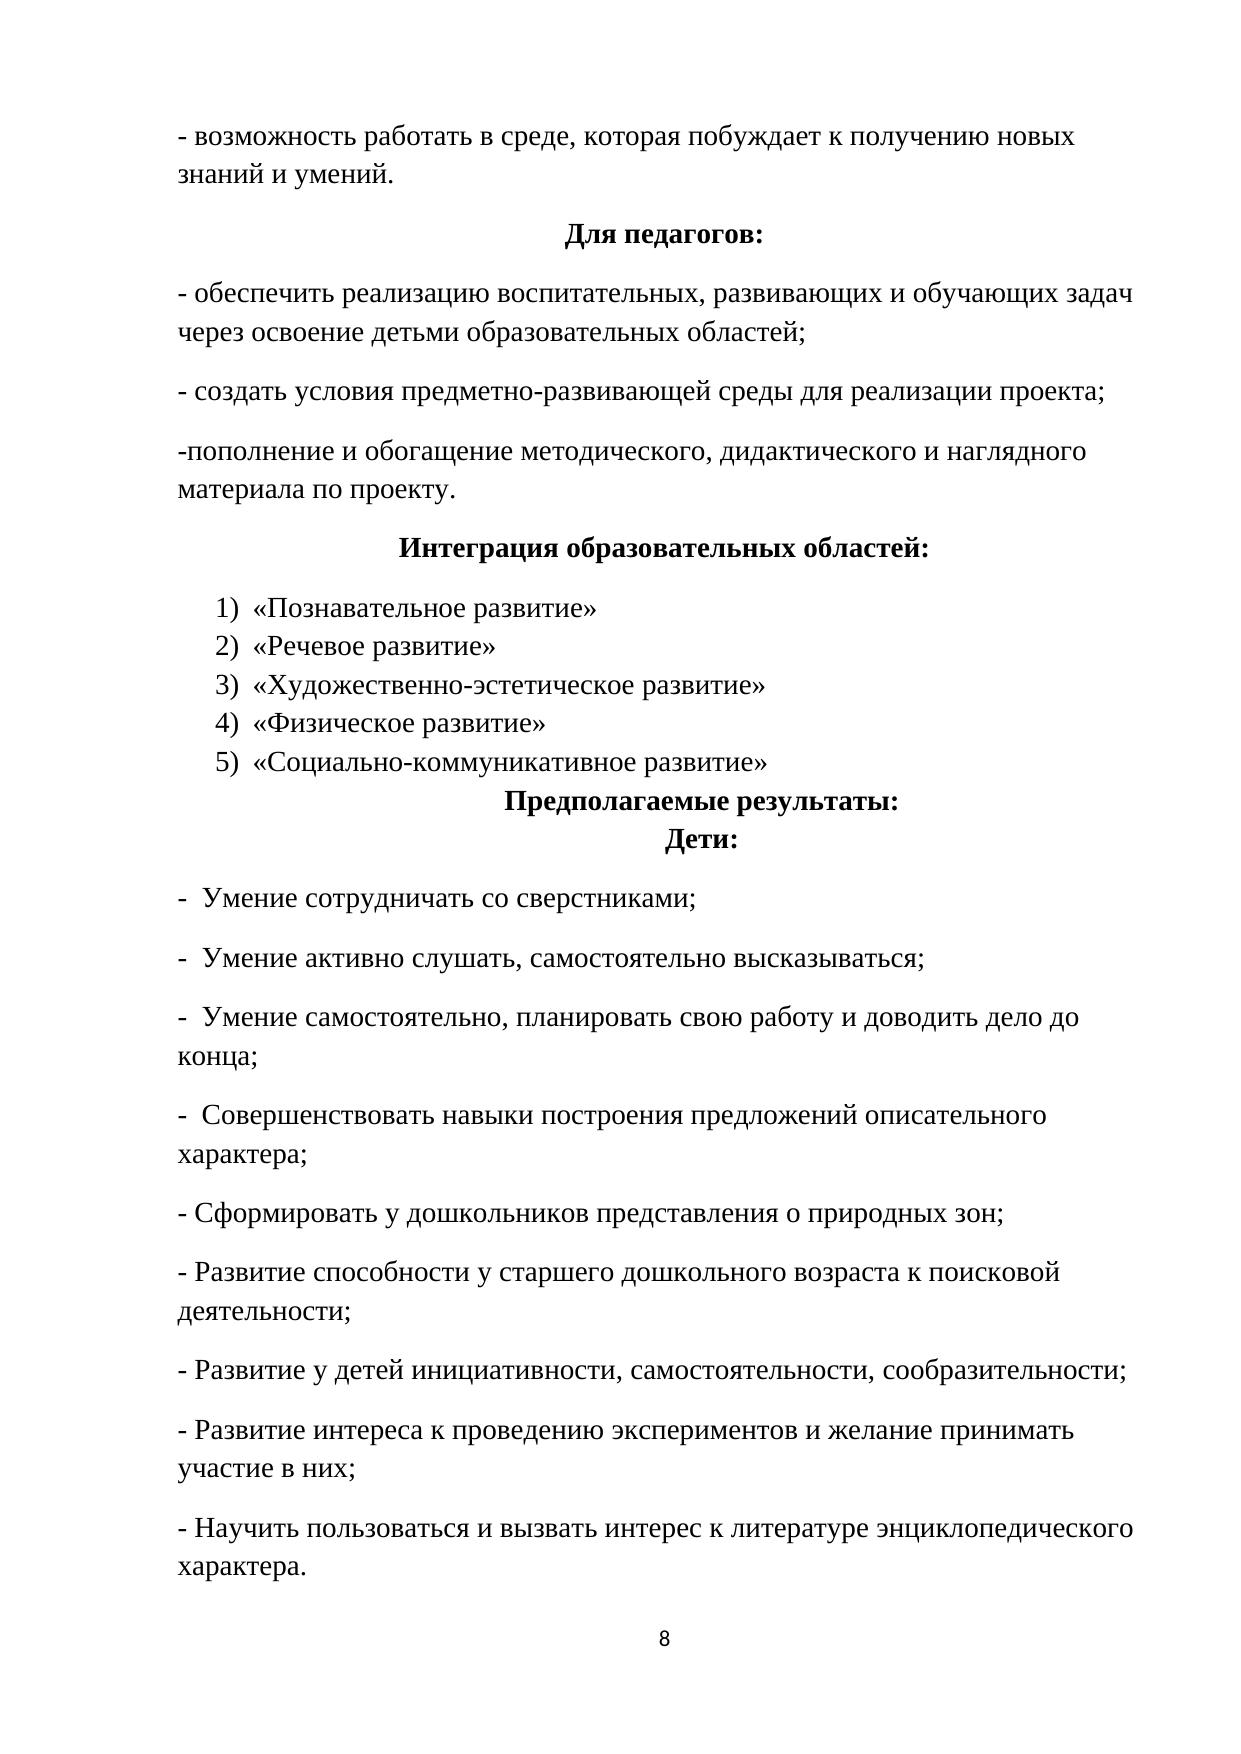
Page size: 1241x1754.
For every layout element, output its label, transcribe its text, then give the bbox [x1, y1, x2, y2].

text -пополнение и обогащение методического, дидактического и наглядного материала по проекту. [177, 433, 1152, 505]
text - Умение самостоятельно, планировать свою работу и доводить дело до конца; [177, 999, 1152, 1071]
list «Познавательное развитие» [215, 590, 1152, 623]
text - Умение активно слушать, самостоятельно высказываться; [177, 940, 1152, 973]
text - создать условия предметно-развивающей среды для реализации проекта; [177, 373, 1152, 407]
list «Речевое развитие» [215, 628, 1152, 662]
text - Развитие способности у старшего дошкольного возраста к поисковой деятельности; [177, 1254, 1152, 1327]
text Для педагогов: [177, 216, 1152, 249]
list «Социально-коммуникативное развитие» [215, 744, 1152, 778]
text - Научить пользоваться и вызвать интерес к литературе энциклопедического характера. [177, 1510, 1152, 1582]
list «Физическое развитие» [215, 706, 1152, 739]
text - Развитие у детей инициативности, самостоятельности, сообразительности; [177, 1352, 1152, 1386]
text Интеграция образовательных областей: [177, 531, 1152, 564]
list Предполагаемые результаты: [252, 783, 1152, 816]
list Дети: [252, 821, 1152, 855]
text - Совершенствовать навыки построения предложений описательного характера; [177, 1097, 1152, 1169]
list «Художественно-эстетическое развитие» [215, 667, 1152, 701]
text - Сформировать у дошкольников представления о природных зон; [177, 1195, 1152, 1229]
text - Умение сотрудничать со сверстниками; [177, 881, 1152, 914]
text - Развитие интереса к проведению экспериментов и желание принимать участие в них; [177, 1412, 1152, 1484]
text - обеспечить реализацию воспитательных, развивающих и обучающих задач через освоение детьми образовательных областей; [177, 275, 1152, 347]
text - возможность работать в среде, которая побуждает к получению новых знаний и умений. [177, 118, 1152, 190]
